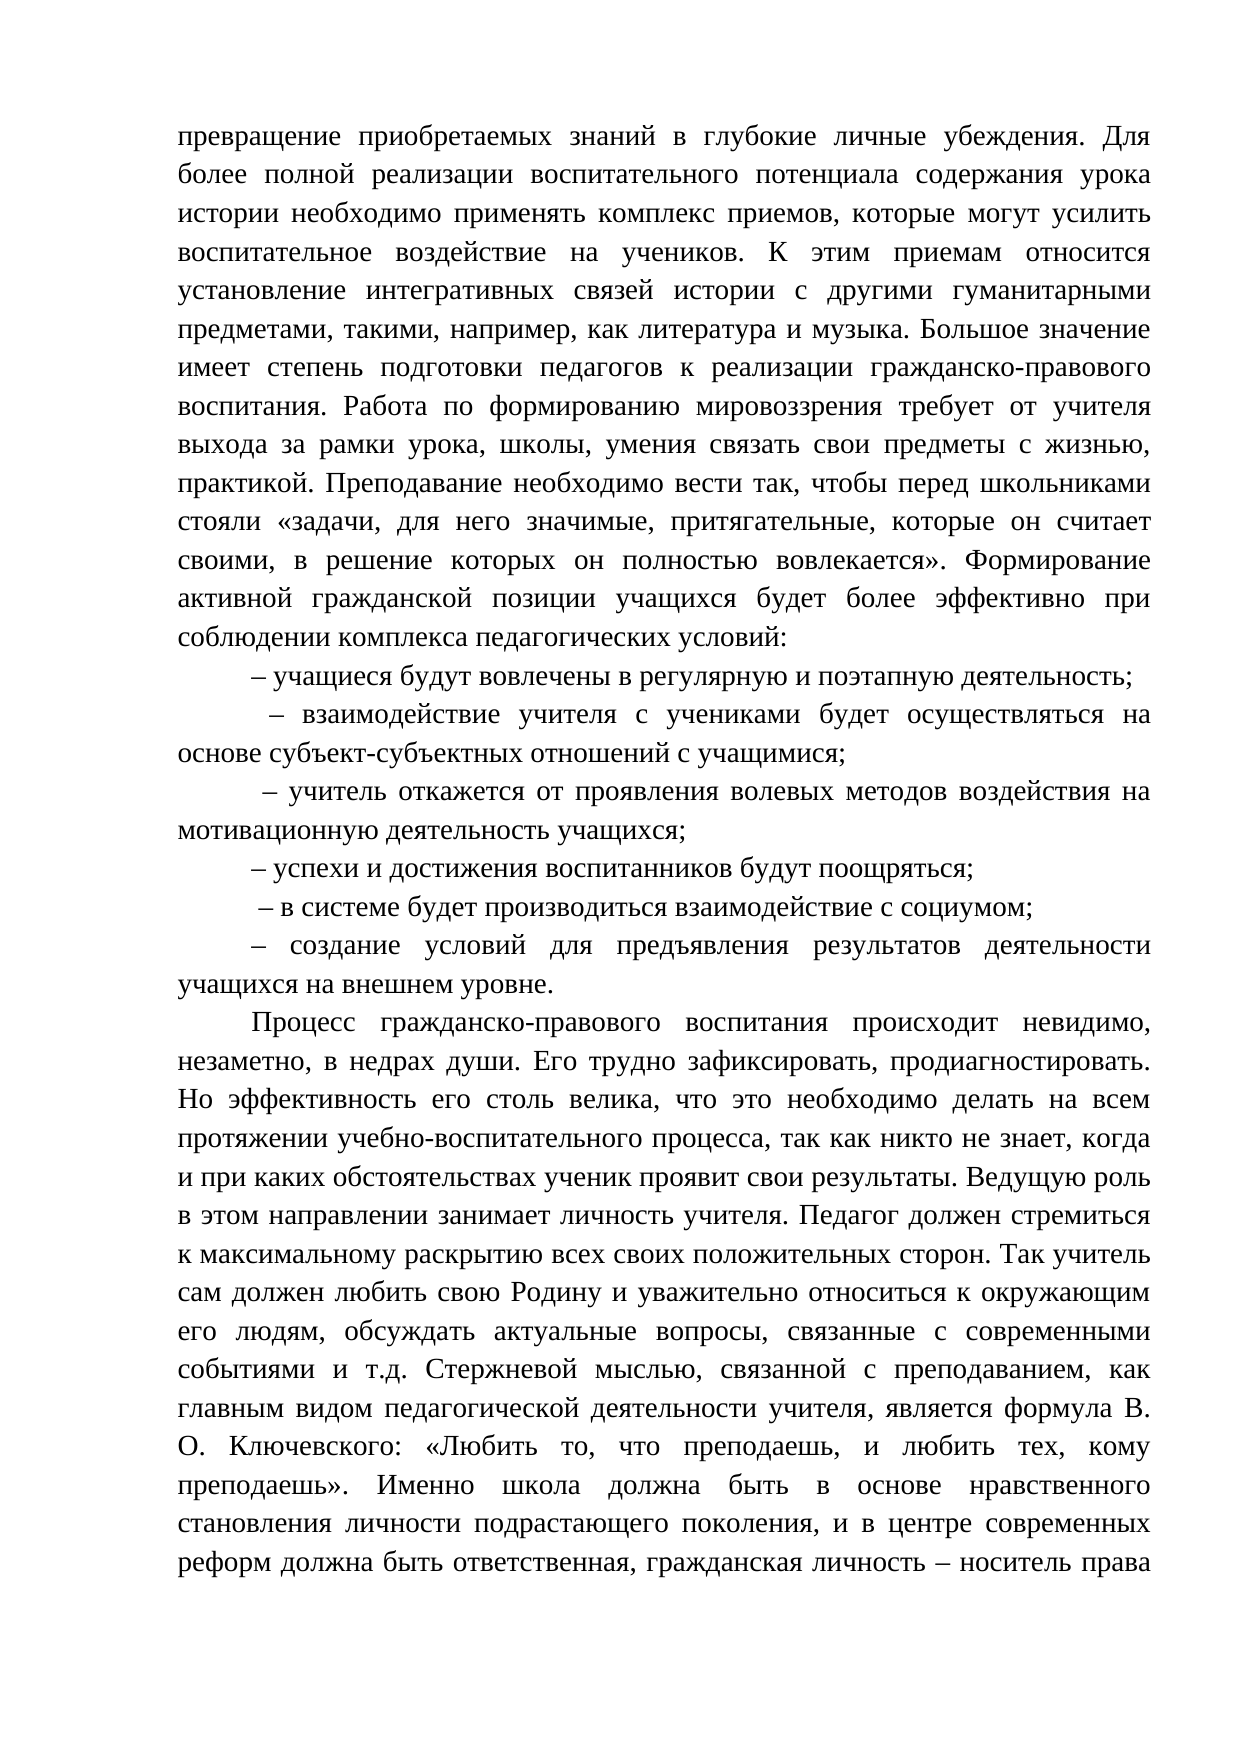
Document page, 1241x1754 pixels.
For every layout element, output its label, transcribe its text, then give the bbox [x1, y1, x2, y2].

text – в системе будет производиться взаимодействие с социумом; [177, 889, 1152, 922]
text – создание условий для предъявления результатов деятельности учащихся на внешнем уровне. [177, 927, 1152, 999]
text – учащиеся будут вовлечены в регулярную и поэтапную деятельность; [177, 658, 1152, 691]
text – успехи и достижения воспитанников будут поощряться; [177, 850, 1152, 884]
text – учитель откажется от проявления волевых методов воздействия на мотивационную деятельность учащихся; [177, 773, 1152, 845]
text – взаимодействие учителя с учениками будет осуществляться на основе субъект-субъектных отношений с учащимися; [177, 696, 1152, 768]
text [177, 118, 1152, 653]
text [177, 1004, 1152, 1578]
